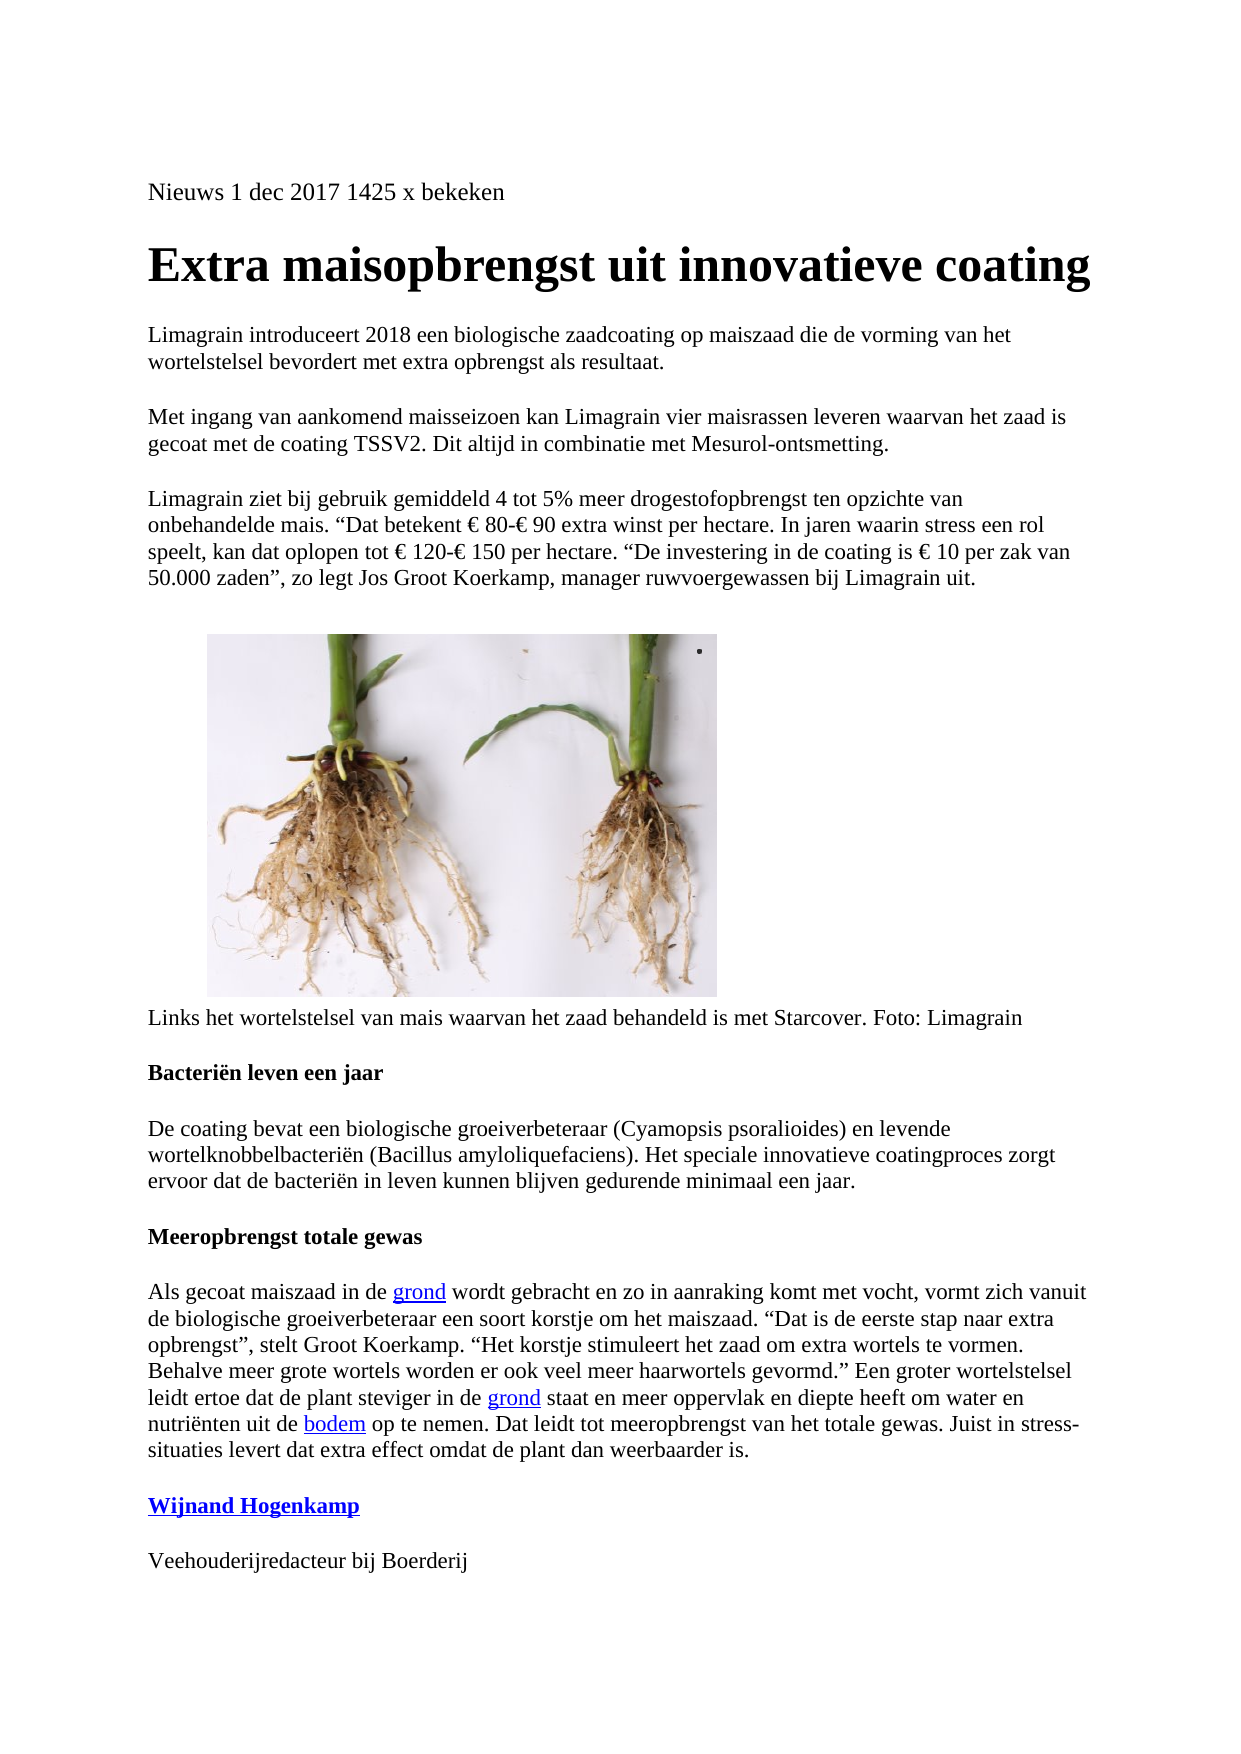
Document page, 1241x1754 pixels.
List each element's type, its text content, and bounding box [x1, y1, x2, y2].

text Nieuws 1 dec 2017 1425 x bekeken [148, 177, 1093, 206]
picture [197, 619, 729, 1004]
text Bacteriën leven een jaar [148, 1059, 1093, 1085]
text De coating bevat een biologische groeiverbeteraar (Cyamopsis psoralioides) en levende wortelknobbelbacteriën (Bacillus amyloliquefaciens). Het speciale innovatieve coatingproces zorgt ervoor dat de bacteriën in leven kunnen blijven gedurende minimaal een jaar. [148, 1114, 1093, 1194]
text Als gecoat maiszaad in de grond wordt gebracht en zo in aanraking komt met vocht, vormt zich vanuit de biologische groeiverbeteraar een soort korstje om het maiszaad. “Dat is de eerste stap naar extra opbrengst”, stelt Groot Koerkamp. “Het korstje stimuleert het zaad om extra wortels te vormen. Behalve meer grote wortels worden er ook veel meer haarwortels gevormd.” Een groter wortelstelsel leidt ertoe dat de plant steviger in de grond staat en meer oppervlak en diepte heeft om water en nutriënten uit de bodem op te nemen. Dat leidt tot meeropbrengst van het totale gewas. Juist in stress-situaties levert dat extra effect omdat de plant dan weerbaarder is. [148, 1278, 1093, 1463]
text Veehouderijredacteur bij Boerderij [148, 1547, 1093, 1574]
text Limagrain introduceert 2018 een biologische zaadcoating op maiszaad die de vorming van het wortelstelsel bevordert met extra opbrengst als resultaat. [148, 321, 1093, 374]
text Meeropbrengst totale gewas [148, 1223, 1093, 1249]
text Links het wortelstelsel van mais waarvan het zaad behandeld is met Starcover. Foto: Limagrain [148, 1003, 1093, 1030]
text Extra maisopbrengst uit innovatieve coating [148, 235, 1093, 292]
text Wijnand Hogenkamp [148, 1492, 1093, 1518]
text Limagrain ziet bij gebruik gemiddeld 4 tot 5% meer drogestofopbrengst ten opzichte van onbehandelde mais. “Dat betekent € 80-€ 90 extra winst per hectare. In jaren waarin stress een rol speelt, kan dat oplopen tot € 120-€ 150 per hectare. “De investering in de coating is € 10 per zak van 50.000 zaden”, zo legt Jos Groot Koerkamp, manager ruwvoergewassen bij Limagrain uit. [148, 485, 1093, 591]
text Met ingang van aankomend maisseizoen kan Limagrain vier maisrassen leveren waarvan het zaad is gecoat met de coating TSSV2. Dit altijd in combinatie met Mesurol-ontsmetting. [148, 403, 1093, 456]
